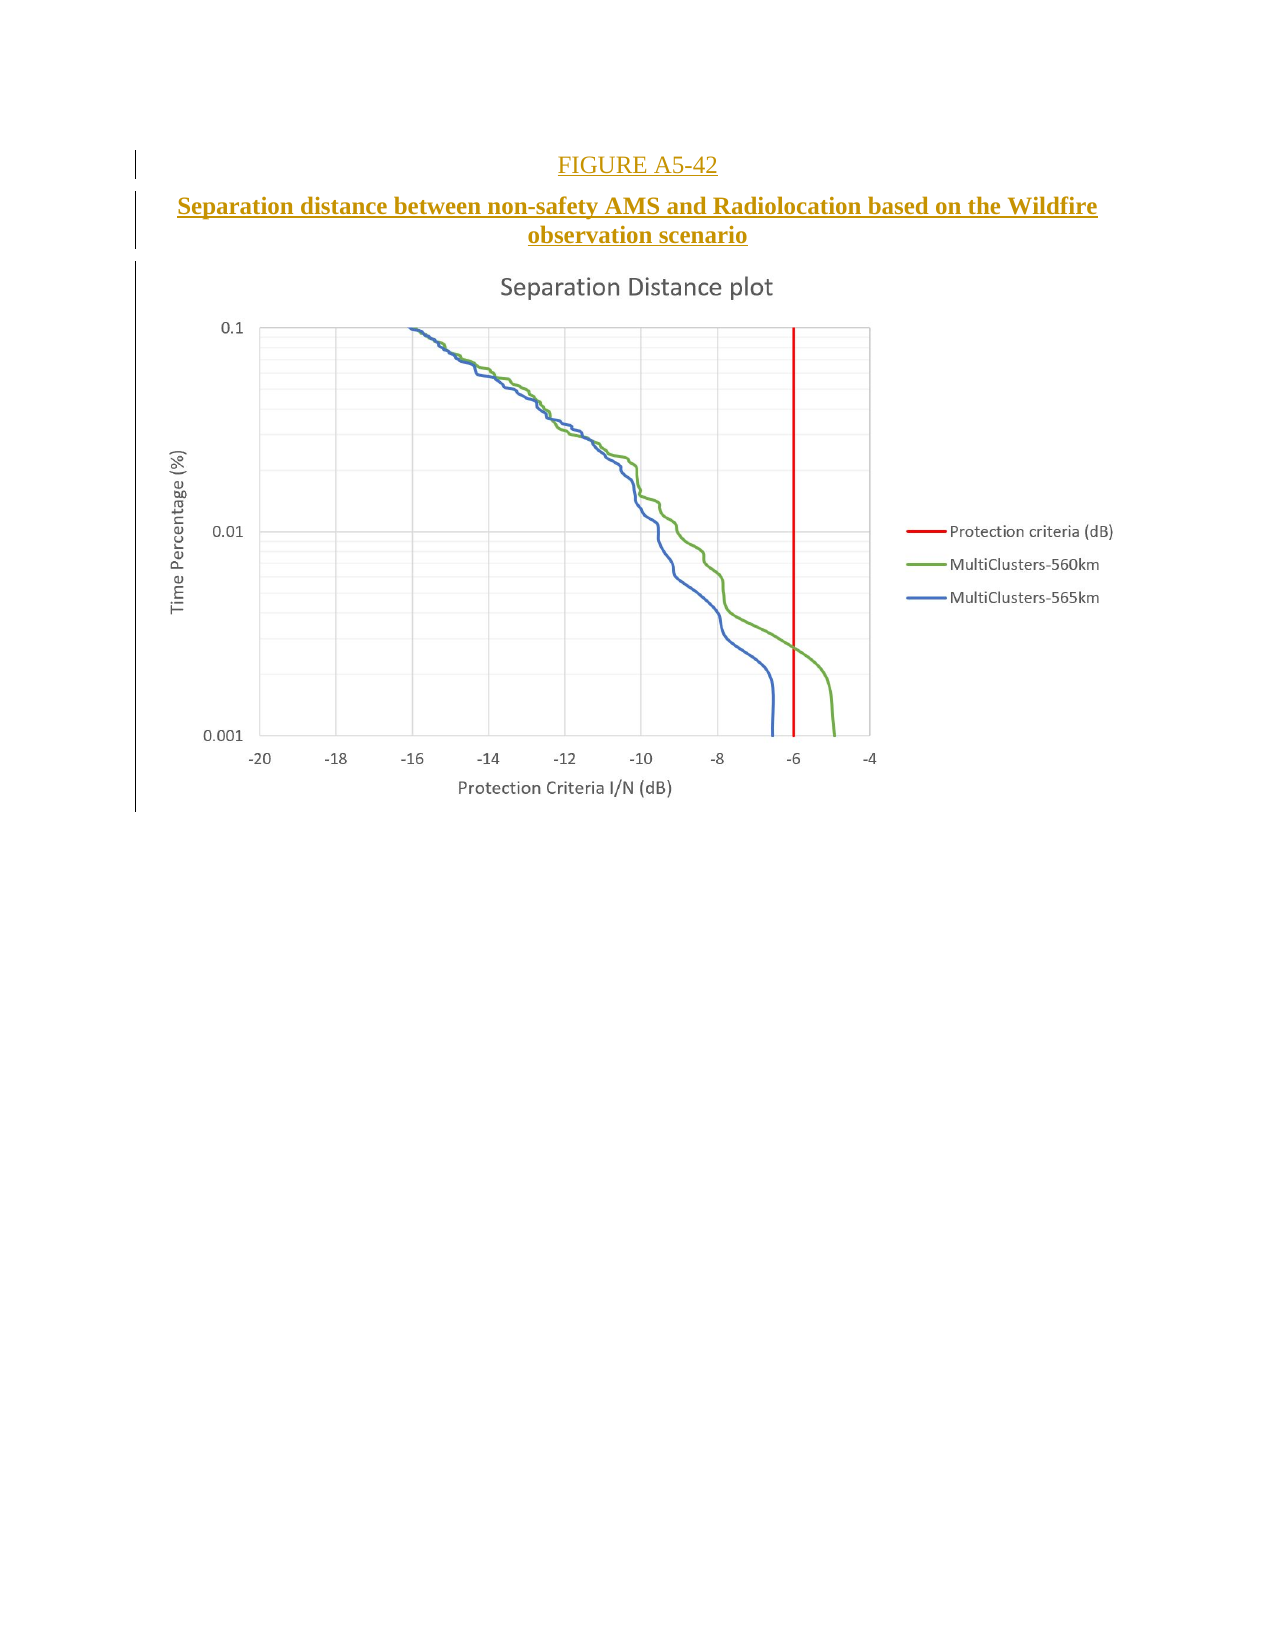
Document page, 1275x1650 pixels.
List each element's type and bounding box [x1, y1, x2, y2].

picture [150, 261, 1125, 813]
